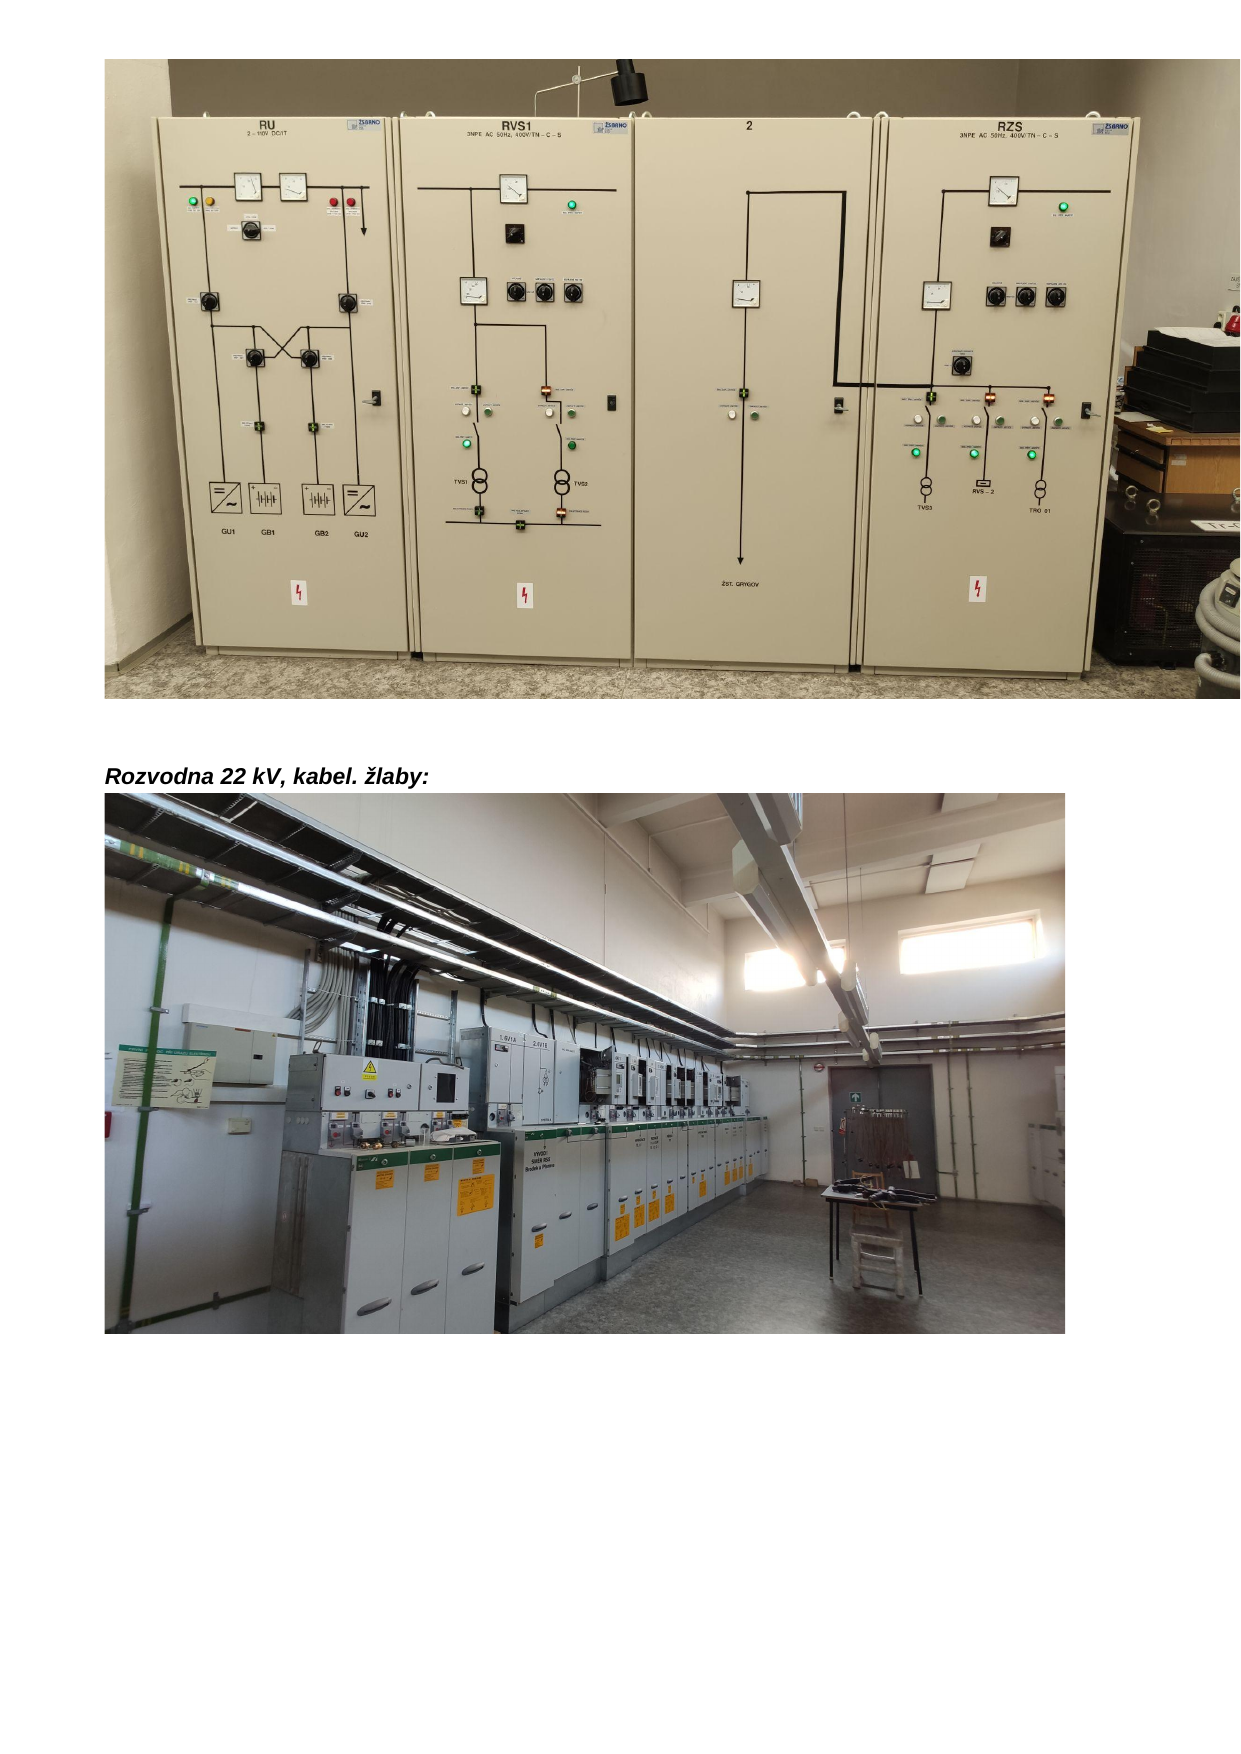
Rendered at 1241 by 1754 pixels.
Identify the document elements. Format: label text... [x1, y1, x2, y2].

picture [104, 793, 1065, 1334]
text Rozvodna 22 kV, kabel. žlaby: [104, 763, 1165, 789]
picture [104, 59, 1241, 699]
